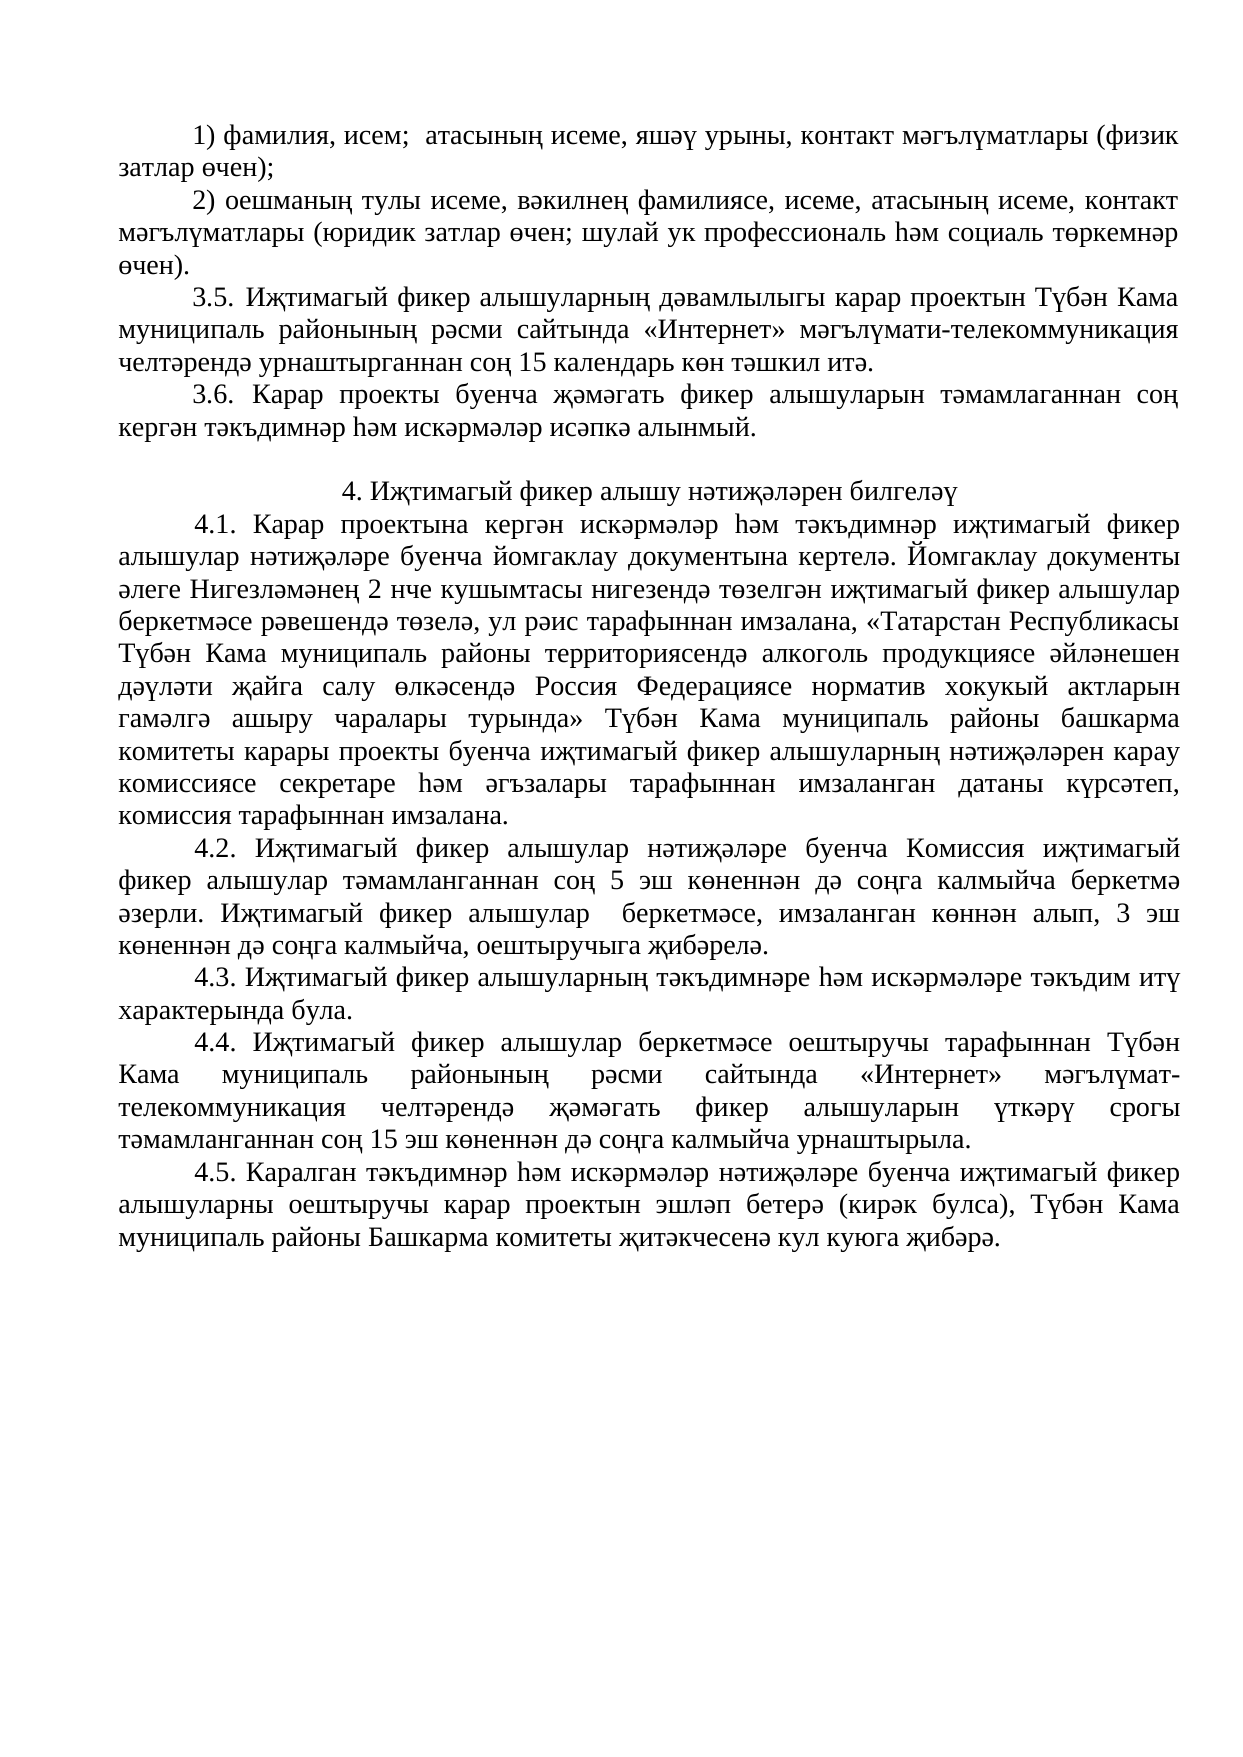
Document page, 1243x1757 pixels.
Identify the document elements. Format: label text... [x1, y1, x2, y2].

text 4.5. Каралган тәкъдимнәр һәм искәрмәләр нәтиҗәләре буенча иҗтимагый фикер алышуларны оештыручы карар проектын эшләп бетерә (кирәк булса), Түбән Кама муниципаль районы Башкарма комитеты җитәкчесенә кул куюга җибәрә. [118, 1155, 1182, 1252]
text 4. Иҗтимагый фикер алышу нәтиҗәләрен билгеләү [118, 474, 1182, 507]
text 4.4. Иҗтимагый фикер алышулар беркетмәсе оештыручы тарафыннан Түбән Кама муниципаль районының рәсми сайтында «Интернет» мәгълүмат-телекоммуникация челтәрендә җәмәгать фикер алышуларын үткәрү срогы тәмамланганнан соң 15 эш көненнән дә соңга калмыйча урнаштырыла. [118, 1025, 1182, 1155]
text 4.2. Иҗтимагый фикер алышулар нәтиҗәләре буенча Комиссия иҗтимагый фикер алышулар тәмамланганнан соң 5 эш көненнән дә соңга калмыйча беркетмә әзерли. Иҗтимагый фикер алышулар беркетмәсе, имзаланган көннән алып, 3 эш көненнән дә соңга калмыйча, оештыручыга җибәрелә. [118, 831, 1182, 960]
text 4.1. Карар проектына кергән искәрмәләр һәм тәкъдимнәр иҗтимагый фикер алышулар нәтиҗәләре буенча йомгаклау документына кертелә. Йомгаклау документы әлеге Нигезләмәнең 2 нче кушымтасы нигезендә төзелгән иҗтимагый фикер алышулар беркетмәсе рәвешендә төзелә, ул рәис тарафыннан имзалана, «Татарстан Республикасы Түбән Кама муниципаль районы территориясендә алкоголь продукциясе әйләнешен дәүләти җайга салу өлкәсендә Россия Федерациясе норматив хокукый актларын гамәлгә ашыру чаралары турында» Түбән Кама муниципаль районы башкарма комитеты карары проекты буенча иҗтимагый фикер алышуларның нәтиҗәләрен карау комиссиясе секретаре һәм әгъзалары тарафыннан имзаланган датаны күрсәтеп, комиссия тарафыннан имзалана. [118, 507, 1182, 831]
text 3.6. Карар проекты буенча җәмәгать фикер алышуларын тәмамлаганнан соң кергән тәкъдимнәр һәм искәрмәләр исәпкә алынмый. [118, 377, 1180, 442]
text 3.5. Иҗтимагый фикер алышуларның дәвамлылыгы карар проектын Түбән Кама муниципаль районының рәсми сайтында «Интернет» мәгълүмати-телекоммуникация челтәрендә урнаштырганнан соң 15 календарь көн тәшкил итә. [118, 280, 1180, 377]
text 2) оешманың тулы исеме, вәкилнең фамилиясе, исеме, атасының исеме, контакт мәгълүматлары (юридик затлар өчен; шулай ук профессиональ һәм социаль төркемнәр өчен). [118, 183, 1180, 280]
text 1) фамилия, исем; атасының исеме, яшәү урыны, контакт мәгълүматлары (физик затлар өчен); [118, 118, 1180, 183]
text 4.3. Иҗтимагый фикер алышуларның тәкъдимнәре һәм искәрмәләре тәкъдим итү характерында була. [118, 960, 1182, 1025]
